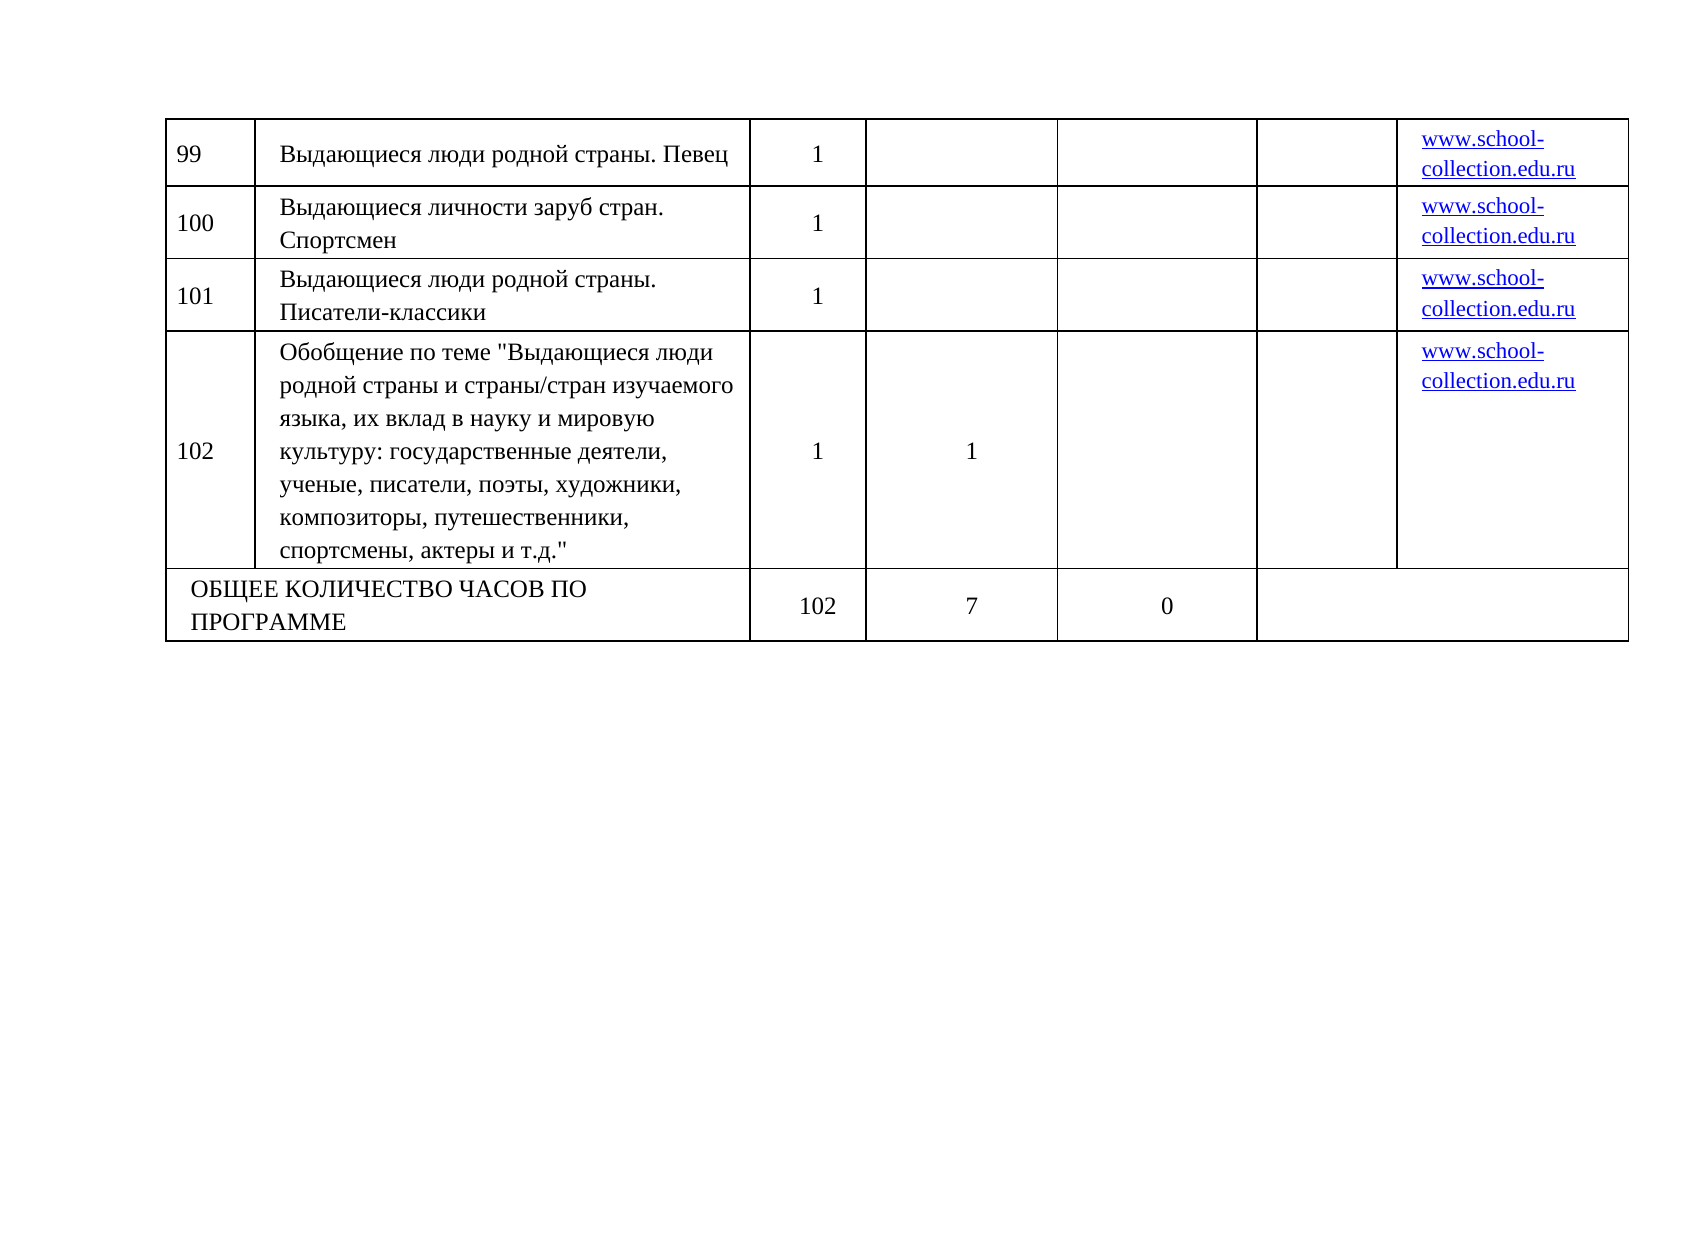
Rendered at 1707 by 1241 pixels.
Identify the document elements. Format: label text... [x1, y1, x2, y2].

table_cell Выдающиеся люди родной страны. Писатели-классики [256, 259, 749, 330]
table_cell 102 [167, 332, 254, 568]
table_cell www.school-collection.edu.ru [1398, 332, 1628, 568]
table_cell www.school-collection.edu.ru [1398, 259, 1628, 330]
table_cell 1 [751, 259, 865, 330]
table_cell [1258, 332, 1396, 568]
table_cell 1 [751, 120, 865, 185]
table_cell 1 [751, 187, 865, 258]
table_cell 102 [751, 569, 865, 640]
table_cell 99 [167, 120, 254, 185]
table_cell www.school-collection.edu.ru [1398, 187, 1628, 258]
table_cell 7 [867, 569, 1057, 640]
table_cell ОБЩЕЕ КОЛИЧЕСТВО ЧАСОВ ПО ПРОГРАММЕ [167, 569, 749, 640]
table_cell [867, 120, 1057, 185]
table_cell [1058, 187, 1256, 258]
table_cell Обобщение по теме "Выдающиеся люди родной страны и страны/стран изучаемого языка, их вклад в науку и мировую культуру: государственные деятели, ученые, писатели, поэты, художники, композиторы, путешественники, спортсмены, актеры и т.д." [256, 332, 749, 568]
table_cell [1398, 120, 1628, 185]
table_cell [867, 259, 1057, 330]
table_cell [1058, 120, 1256, 185]
table_cell [1258, 259, 1396, 330]
table_cell [1258, 187, 1396, 258]
table_cell 100 [167, 187, 254, 258]
table_cell [1258, 569, 1628, 640]
table_cell 0 [1058, 569, 1256, 640]
table_cell [867, 187, 1057, 258]
table_cell [1058, 259, 1256, 330]
table_cell 1 [867, 332, 1057, 568]
table_cell Выдающиеся личности заруб стран. Спортсмен [256, 187, 749, 258]
table_cell 1 [751, 332, 865, 568]
table_cell Выдающиеся люди родной страны. Певец [256, 120, 749, 185]
table_cell 101 [167, 259, 254, 330]
table_cell [1058, 332, 1256, 568]
table_cell [1258, 120, 1396, 185]
